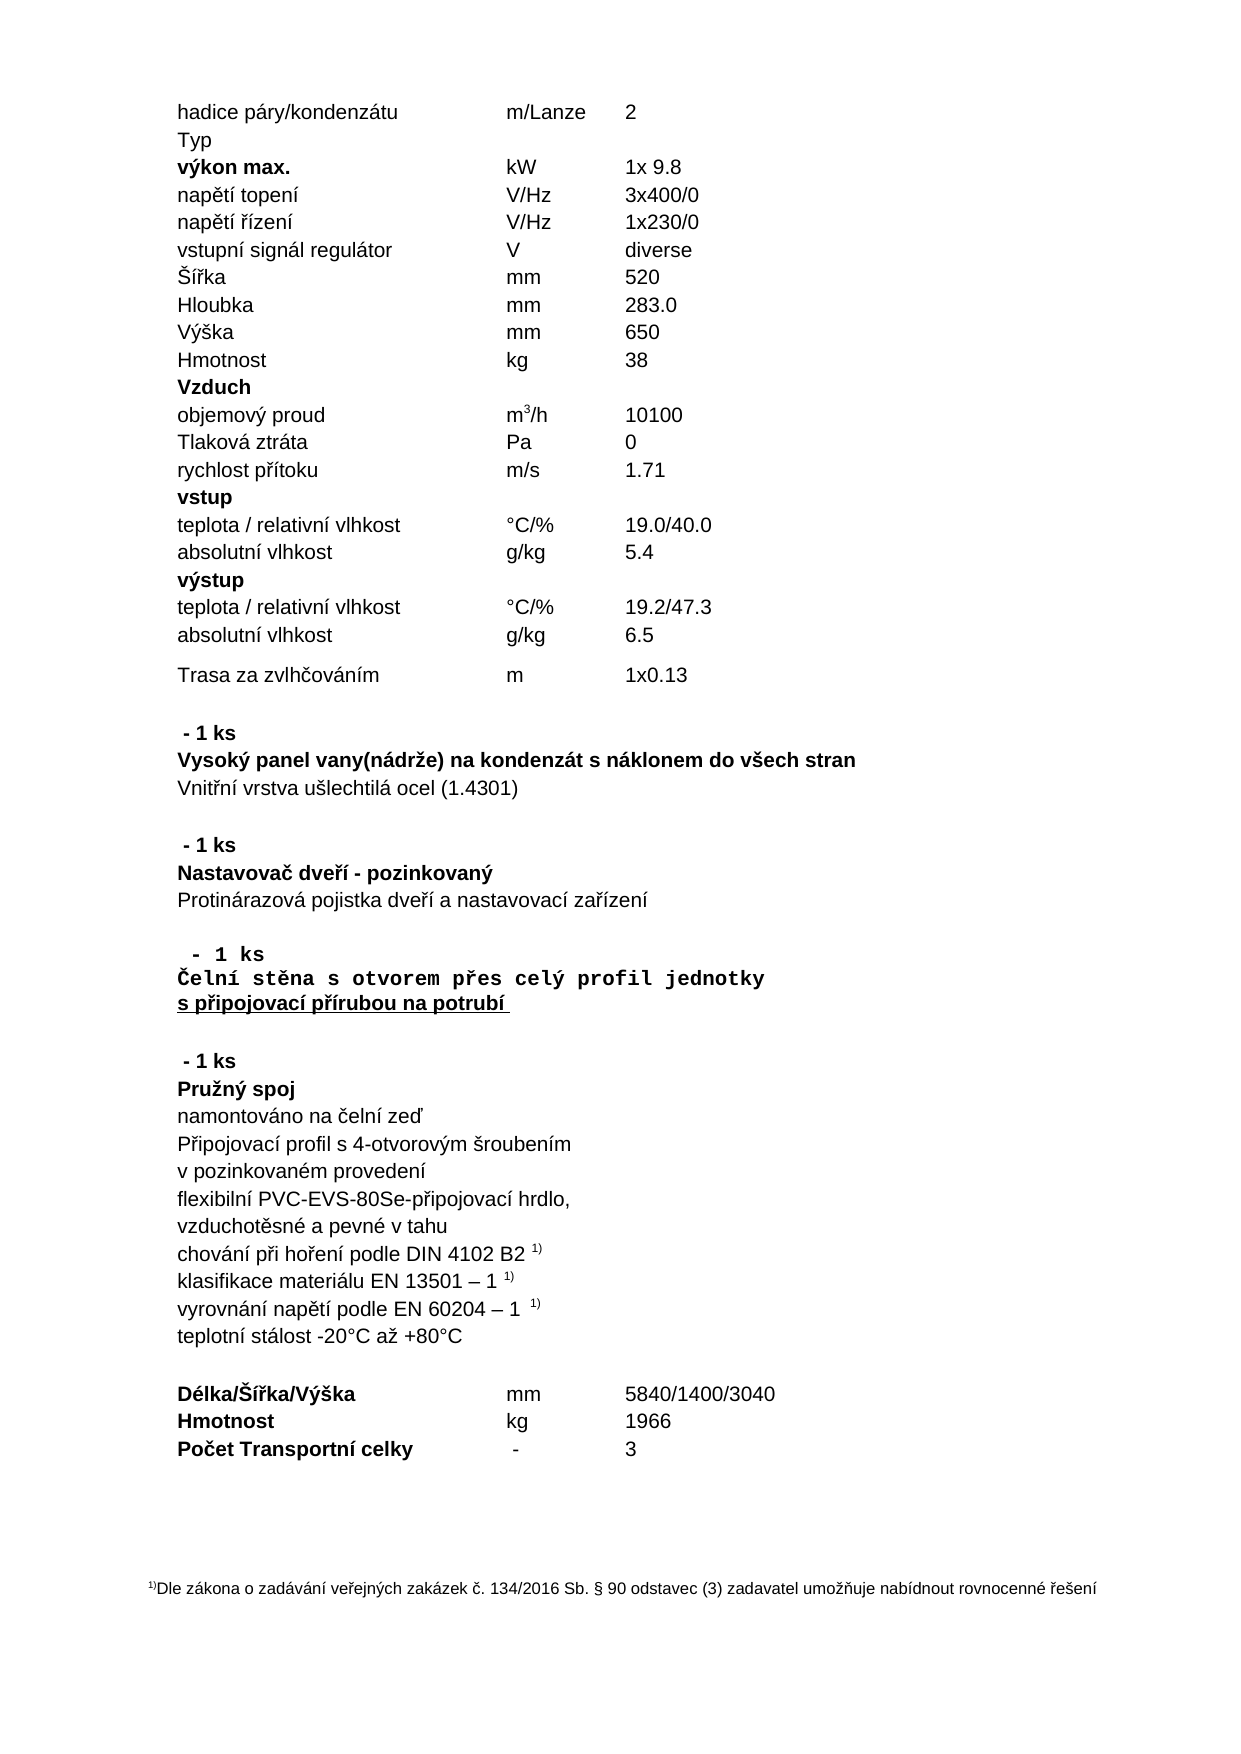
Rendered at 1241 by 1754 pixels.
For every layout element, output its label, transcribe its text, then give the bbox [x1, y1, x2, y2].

text Hmotnost kg 38 [177, 348, 1182, 372]
text - 1 ks [177, 833, 1182, 857]
text Vnitřní vrstva ušlechtilá ocel (1.4301) [177, 775, 1182, 799]
text 1)Dle zákona o zadávání veřejných zakázek č. 134/2016 Sb. § 90 odstavec (3) zadavatel umožňuje nabídnout rovnocenné řešení [148, 1579, 1182, 1598]
text rychlost přítoku m/s 1.71 [177, 458, 1182, 482]
text Šířka mm 520 [177, 265, 1182, 289]
text výstup [177, 568, 1182, 592]
text teplota / relativní vlhkost °C/% 19.0/40.0 [177, 513, 1182, 537]
text Připojovací profil s 4-otvorovým šroubením [177, 1131, 1182, 1155]
text teplota / relativní vlhkost °C/% 19.2/47.3 [177, 595, 1182, 619]
text Délka/Šířka/Výška mm 5840/1400/3040 [177, 1382, 1182, 1406]
text napětí řízení V/Hz 1x230/0 [177, 210, 1182, 234]
text Vysoký panel vany(nádrže) na kondenzát s náklonem do všech stran [177, 748, 1182, 772]
text absolutní vlhkost g/kg 6.5 [177, 623, 1182, 647]
text Tlaková ztráta Pa 0 [177, 430, 1182, 454]
subtitle - 1 ks [177, 944, 1182, 967]
text objemový proud m3/h 10100 [177, 403, 1182, 427]
text klasifikace materiálu EN 13501 – 1 1) [177, 1269, 1182, 1293]
text Pružný spoj [177, 1076, 1182, 1100]
text - 1 ks [177, 1049, 1182, 1073]
text s připojovací přírubou na potrubí [177, 991, 1182, 1015]
text Hmotnost kg 1966 [177, 1409, 1182, 1433]
text Nastavovač dveří - pozinkovaný [177, 861, 1182, 884]
text Počet Transportní celky - 3 [177, 1437, 1182, 1461]
text vstupní signál regulátor V diverse [177, 238, 1182, 262]
text - 1 ks [177, 720, 1182, 744]
text namontováno na čelní zeď [177, 1104, 1182, 1128]
text chování při hoření podle DIN 4102 B2 1) [177, 1241, 1182, 1265]
text vyrovnání napětí podle EN 60204 – 1 1) [177, 1296, 1182, 1320]
text flexibilní PVC-EVS-80Se-připojovací hrdlo, [177, 1186, 1182, 1210]
subtitle Čelní stěna s otvorem přes celý profil jednotky [177, 967, 1182, 991]
text vstup [177, 485, 1182, 509]
text napětí topení V/Hz 3x400/0 [177, 183, 1182, 207]
text Výška mm 650 [177, 320, 1182, 344]
text v pozinkovaném provedení [177, 1159, 1182, 1183]
text vzduchotěsné a pevné v tahu [177, 1214, 1182, 1238]
text Protinárazová pojistka dveří a nastavovací zařízení [177, 888, 1182, 912]
text teplotní stálost -20°C až +80°C [177, 1324, 1182, 1348]
text hadice páry/kondenzátu m/Lanze 2 [177, 100, 1182, 124]
text Hloubka mm 283.0 [177, 293, 1182, 317]
text Vzduch [177, 375, 1182, 399]
text Trasa za zvlhčováním m 1x0.13 [177, 663, 1182, 687]
text Typ [177, 128, 1182, 152]
text absolutní vlhkost g/kg 5.4 [177, 540, 1182, 564]
text výkon max. kW 1x 9.8 [177, 155, 1182, 179]
